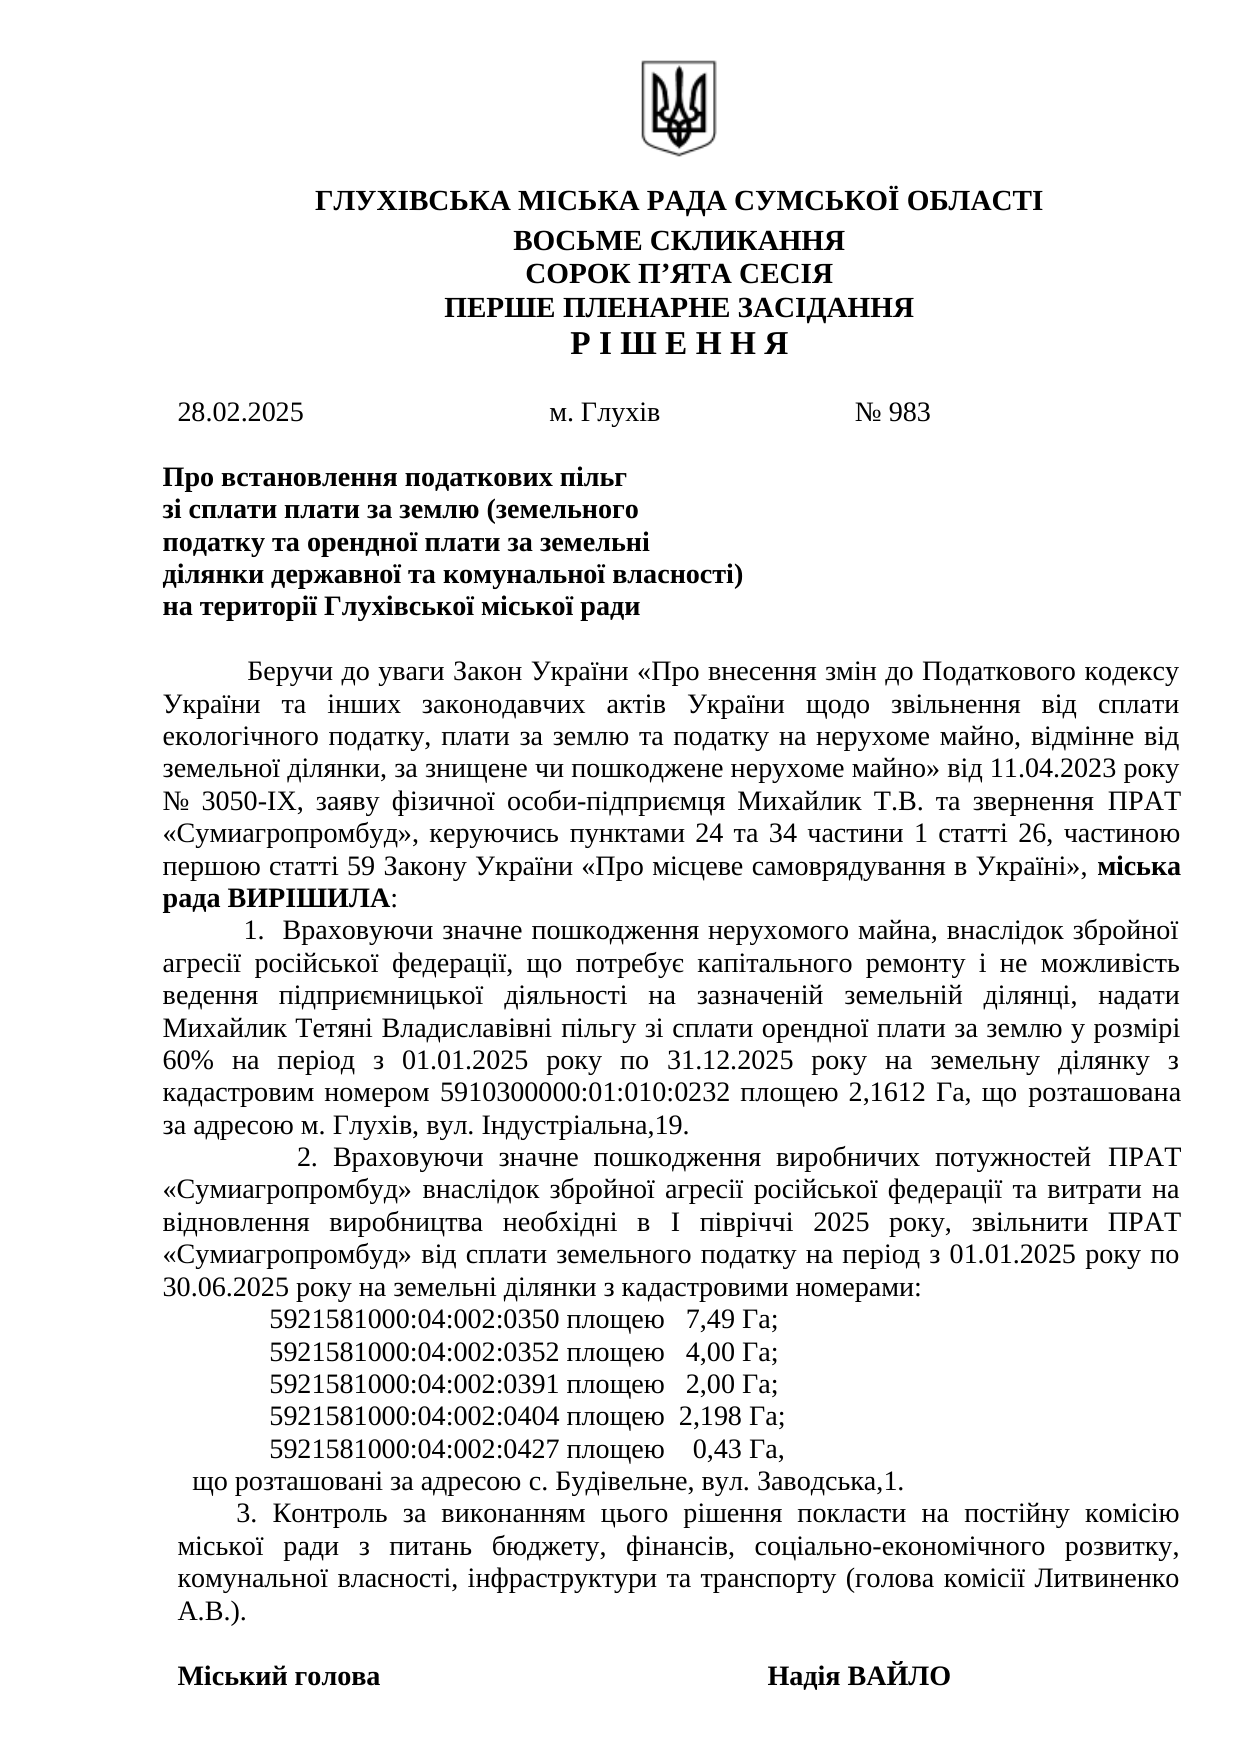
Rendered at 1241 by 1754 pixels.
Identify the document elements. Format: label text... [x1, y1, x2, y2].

text Про встановлення податкових пільг [162, 460, 1181, 492]
text ділянки державної та комунальної власності) [162, 557, 1181, 589]
text 5921581000:04:002:0404 площею 2,198 Га; [192, 1399, 1181, 1432]
text 5921581000:04:002:0391 площею 2,00 Га; [192, 1367, 1181, 1399]
text Беручи до уваги Закон України «Про внесення змін до Податкового кодексу України та інших законодавчих актів України щодо звільнення від сплати екологічного податку, плати за землю та податку на нерухоме майно, відмінне від земельної ділянки, за знищене чи пошкоджене нерухоме майно» від 11.04.2023 року № 3050-ІХ, заяву фізичної особи-підприємця Михайлик Т.В. та звернення ПРАТ «Сумиагропромбуд», керуючись пунктами 24 та 34 частини 1 статті 26, частиною першою статті 59 Закону України «Про місцеве самоврядування в Україні», міська рада ВИРІШИЛА: [162, 654, 1181, 913]
text 3. Контроль за виконанням цього рішення покласти на постійну комісію міської ради з питань бюджету, фінансів, соціально-економічного розвитку, комунальної власності, інфраструктури та транспорту (голова комісії Литвиненко А.В.). [177, 1497, 1181, 1626]
subtitle ГЛУХІВСЬКА МІСЬКА РАДА СУМСЬКОЇ ОБЛАСТІ [177, 183, 1181, 216]
text 2. Враховуючи значне пошкодження виробничих потужностей ПРАТ «Сумиагропромбуд» внаслідок збройної агресії російської федерації та витрати на відновлення виробництва необхідні в I півріччі 2025 року, звільнити ПРАТ «Сумиагропромбуд» від сплати земельного податку на період з 01.01.2025 року по 30.06.2025 року на земельні ділянки з кадастровими номерами: [162, 1140, 1181, 1302]
text на території Глухівської міської ради [162, 589, 1181, 622]
text 5921581000:04:002:0427 площею 0,43 Га, [192, 1432, 1181, 1464]
text ВОСЬМЕ СКЛИКАННЯ [177, 223, 1181, 256]
text податку та орендної плати за земельні [162, 525, 1181, 557]
text 1. Враховуючи значне пошкодження нерухомого майна, внаслідок збройної агресії російської федерації, що потребує капітального ремонту і не можливість ведення підприємницької діяльності на зазначеній земельній ділянці, надати Михайлик Тетяні Владиславівні пільгу зі сплати орендної плати за землю у розмірі 60% на період з 01.01.2025 року по 31.12.2025 року на земельну ділянку з кадастровим номером 5910300000:01:010:0232 площею 2,1612 Га, що розташована за адресою м. Глухів, вул. Індустріальна,19. [162, 913, 1181, 1140]
text Р І Ш Е Н Н Я [177, 323, 1181, 362]
text 5921581000:04:002:0350 площею 7,49 Га; [192, 1302, 1181, 1334]
text ПЕРШЕ ПЛЕНАРНЕ ЗАСІДАННЯ [177, 290, 1181, 323]
text 5921581000:04:002:0352 площею 4,00 Га; [192, 1334, 1181, 1367]
text що розташовані за адресою с. Будівельне, вул. Заводська,1. [192, 1464, 1181, 1497]
text 28.02.2025 м. Глухів № 983 [177, 395, 1181, 427]
text СОРОК П’ЯТА СЕСІЯ [177, 256, 1181, 290]
picture [639, 59, 720, 158]
text зі сплати плати за землю (земельного [162, 492, 1181, 525]
text Міський голова Надія ВАЙЛО [177, 1658, 1181, 1691]
